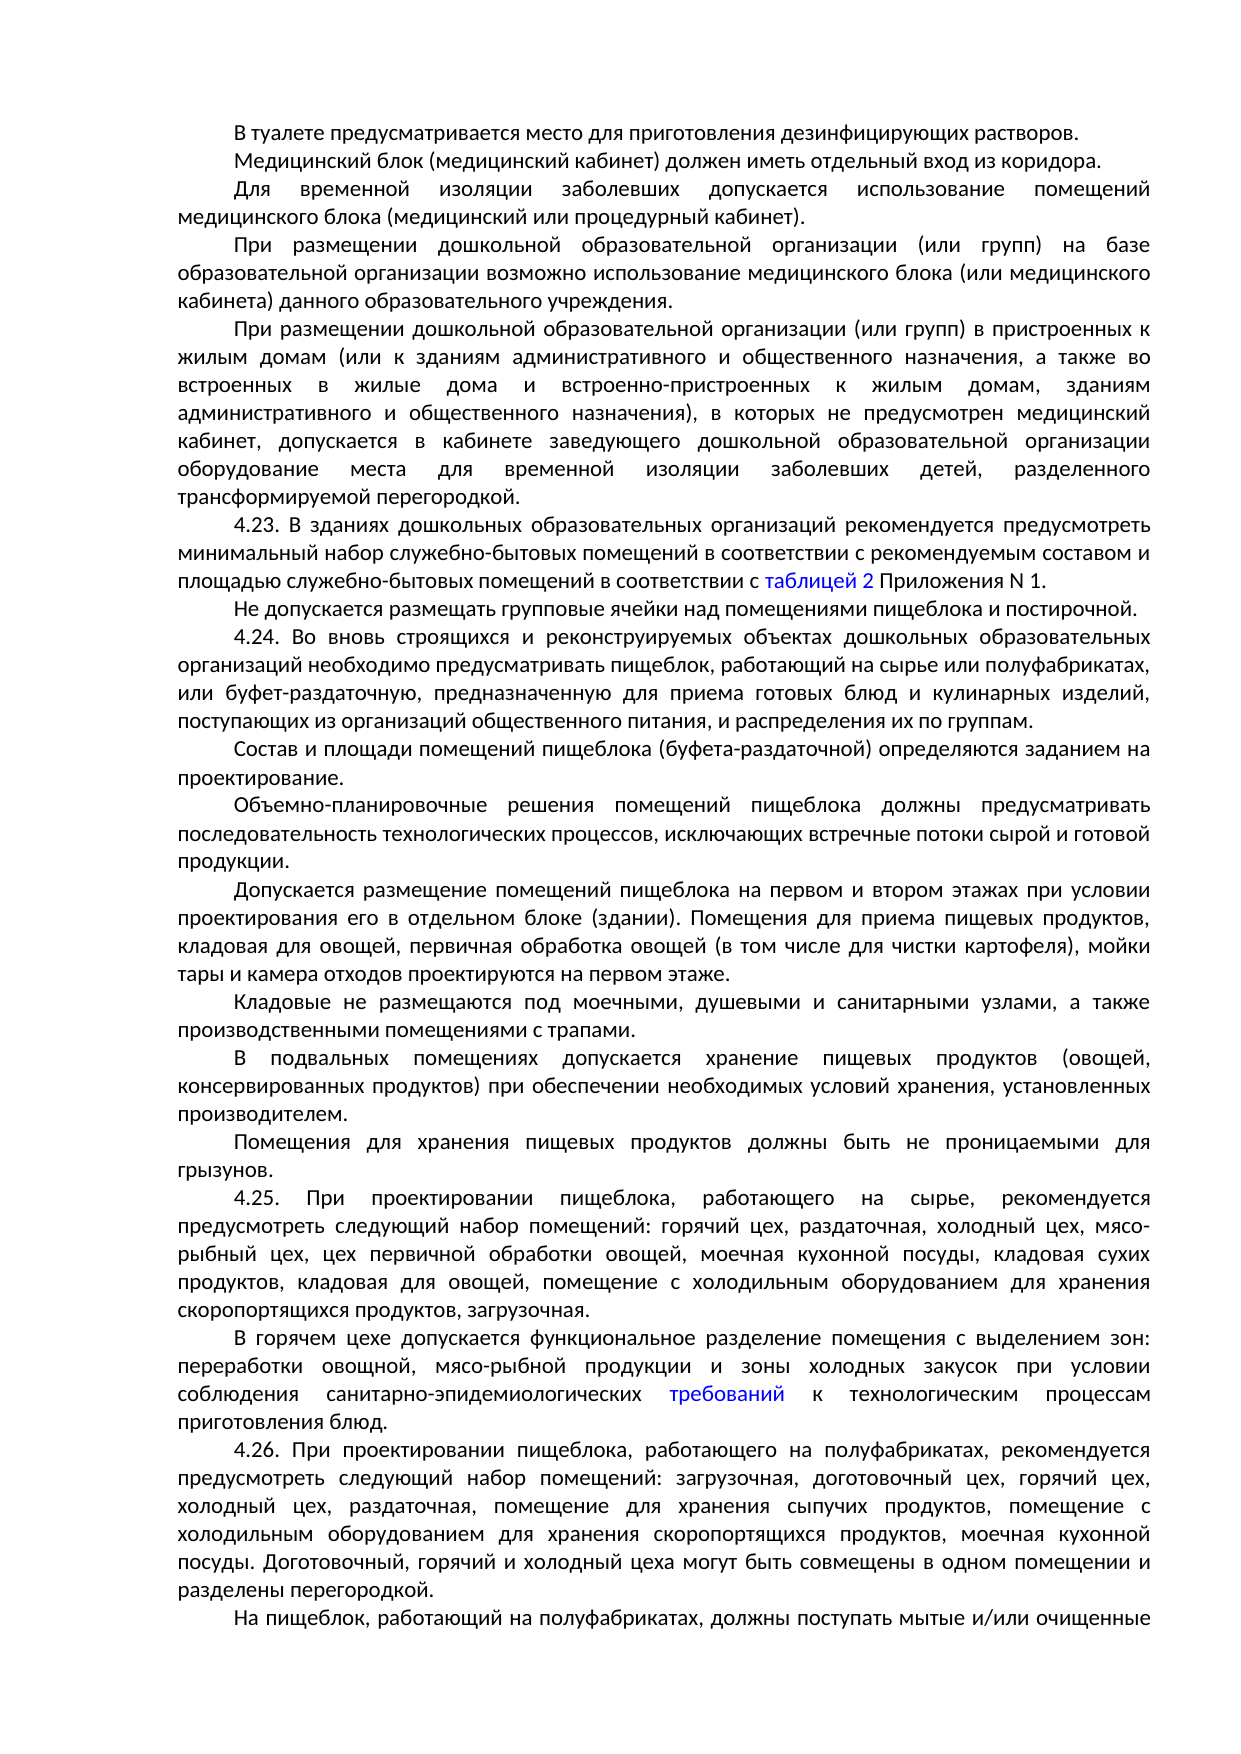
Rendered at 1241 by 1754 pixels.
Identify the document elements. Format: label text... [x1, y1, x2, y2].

text 4.23. В зданиях дошкольных образовательных организаций рекомендуется предусмотреть минимальный набор служебно-бытовых помещений в соответствии с рекомендуемым составом и площадью служебно-бытовых помещений в соответствии с таблицей 2 Приложения N 1. [177, 510, 1152, 594]
text Состав и площади помещений пищеблока (буфета-раздаточной) определяются заданием на проектирование. [177, 734, 1152, 791]
text Объемно-планировочные решения помещений пищеблока должны предусматривать последовательность технологических процессов, исключающих встречные потоки сырой и готовой продукции. [177, 791, 1152, 875]
text Помещения для хранения пищевых продуктов должны быть не проницаемыми для грызунов. [177, 1127, 1152, 1183]
text Медицинский блок (медицинский кабинет) должен иметь отдельный вход из коридора. [177, 146, 1152, 174]
text Допускается размещение помещений пищеблока на первом и втором этажах при условии проектирования его в отдельном блоке (здании). Помещения для приема пищевых продуктов, кладовая для овощей, первичная обработка овощей (в том числе для чистки картофеля), мойки тары и камера отходов проектируются на первом этаже. [177, 875, 1152, 987]
text 4.25. При проектировании пищеблока, работающего на сырье, рекомендуется предусмотреть следующий набор помещений: горячий цех, раздаточная, холодный цех, мясо-рыбный цех, цех первичной обработки овощей, моечная кухонной посуды, кладовая сухих продуктов, кладовая для овощей, помещение с холодильным оборудованием для хранения скоропортящихся продуктов, загрузочная. [177, 1183, 1152, 1323]
text При размещении дошкольной образовательной организации (или групп) в пристроенных к жилым домам (или к зданиям административного и общественного назначения, а также во встроенных в жилые дома и встроенно-пристроенных к жилым домам, зданиям административного и общественного назначения), в которых не предусмотрен медицинский кабинет, допускается в кабинете заведующего дошкольной образовательной организации оборудование места для временной изоляции заболевших детей, разделенного трансформируемой перегородкой. [177, 314, 1152, 510]
text При размещении дошкольной образовательной организации (или групп) на базе образовательной организации возможно использование медицинского блока (или медицинского кабинета) данного образовательного учреждения. [177, 230, 1152, 314]
text 4.24. Во вновь строящихся и реконструируемых объектах дошкольных образовательных организаций необходимо предусматривать пищеблок, работающий на сырье или полуфабрикатах, или буфет-раздаточную, предназначенную для приема готовых блюд и кулинарных изделий, поступающих из организаций общественного питания, и распределения их по группам. [177, 622, 1152, 734]
text Для временной изоляции заболевших допускается использование помещений медицинского блока (медицинский или процедурный кабинет). [177, 174, 1152, 230]
text Кладовые не размещаются под моечными, душевыми и санитарными узлами, а также производственными помещениями с трапами. [177, 987, 1152, 1043]
text В туалете предусматривается место для приготовления дезинфицирующих растворов. [177, 118, 1152, 146]
text Не допускается размещать групповые ячейки над помещениями пищеблока и постирочной. [177, 594, 1152, 622]
text В подвальных помещениях допускается хранение пищевых продуктов (овощей, консервированных продуктов) при обеспечении необходимых условий хранения, установленных производителем. [177, 1043, 1152, 1127]
text В горячем цехе допускается функциональное разделение помещения с выделением зон: переработки овощной, мясо-рыбной продукции и зоны холодных закусок при условии соблюдения санитарно-эпидемиологических требований к технологическим процессам приготовления блюд. [177, 1323, 1152, 1435]
text 4.26. При проектировании пищеблока, работающего на полуфабрикатах, рекомендуется предусмотреть следующий набор помещений: загрузочная, доготовочный цех, горячий цех, холодный цех, раздаточная, помещение для хранения сыпучих продуктов, помещение с холодильным оборудованием для хранения скоропортящихся продуктов, моечная кухонной посуды. Доготовочный, горячий и холодный цеха могут быть совмещены в одном помещении и разделены перегородкой. [177, 1435, 1152, 1603]
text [177, 1603, 1152, 1631]
